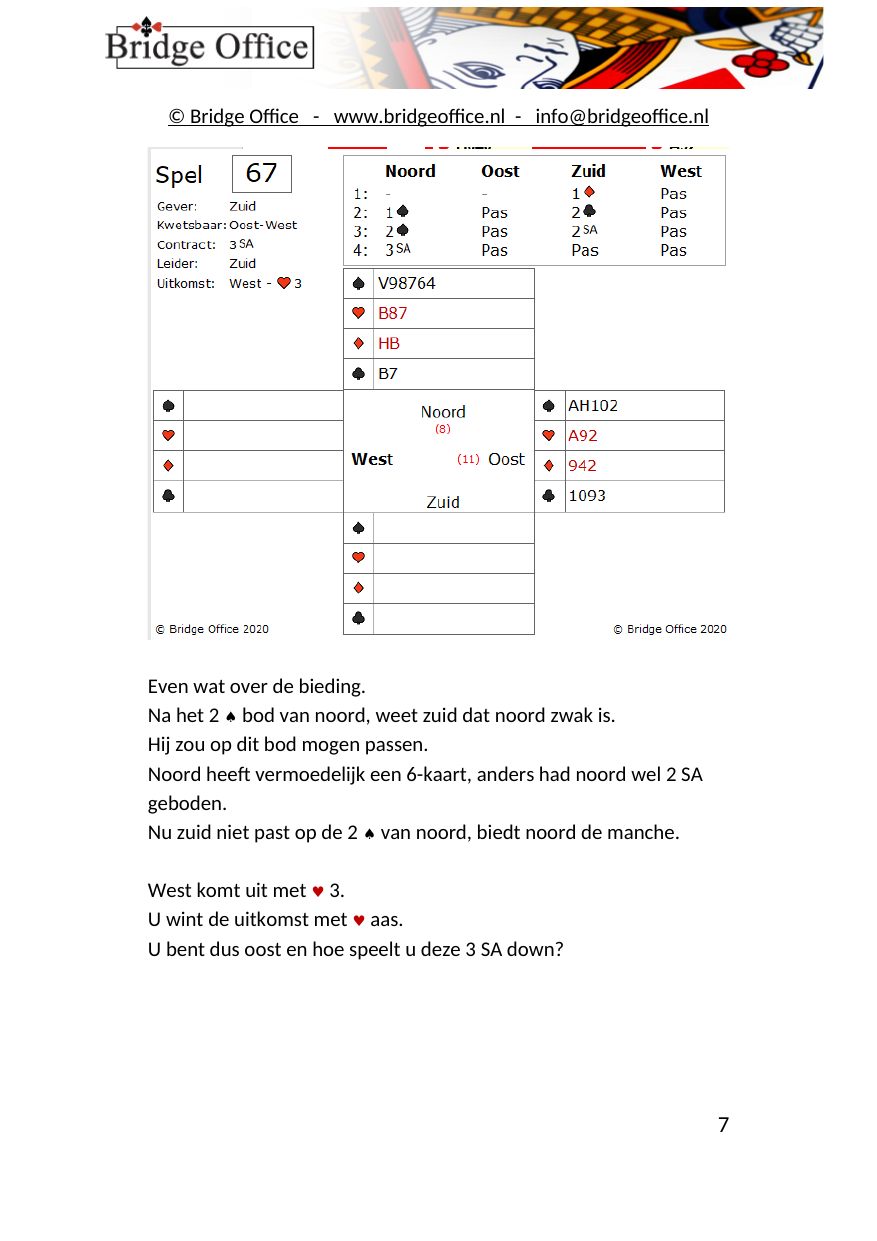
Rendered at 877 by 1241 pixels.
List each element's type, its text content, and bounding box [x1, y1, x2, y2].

text Nu zuid niet past op de 2 ♠ van noord, biedt noord de manche. [148, 819, 729, 844]
text Na het 2 ♠ bod van noord, weet zuid dat noord zwak is. [148, 702, 729, 728]
text U wint de uitkomst met ♥ aas. [148, 907, 729, 932]
picture [78, 7, 824, 89]
text Even wat over de bieding. [148, 644, 729, 699]
text Hij zou op dit bod mogen passen. [148, 732, 729, 757]
text West komt uit met ♥ 3. [148, 877, 729, 903]
picture [147, 147, 730, 640]
text Noord heeft vermoedelijk een 6-kaart, anders had noord wel 2 SA geboden. [148, 761, 729, 815]
text U bent dus oost en hoe speelt u deze 3 SA down? [148, 936, 729, 961]
